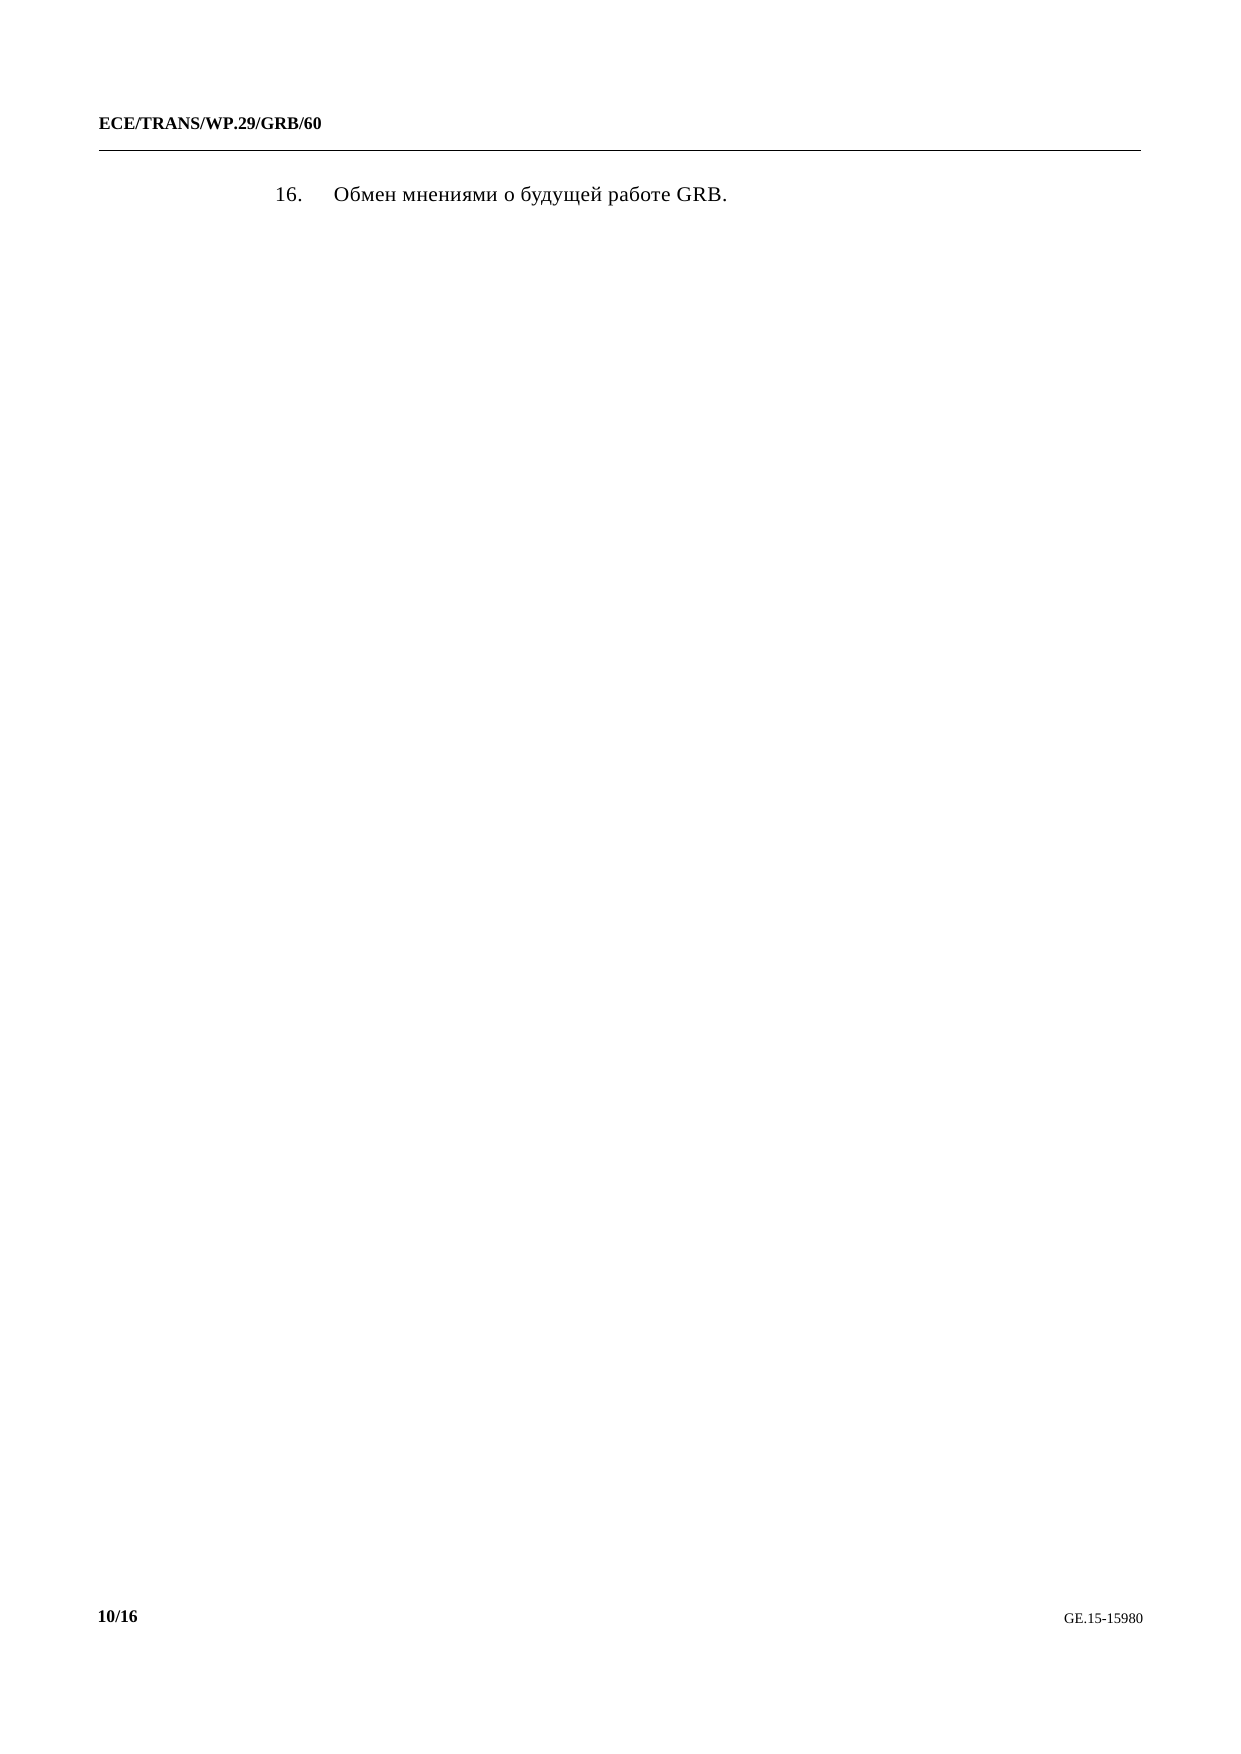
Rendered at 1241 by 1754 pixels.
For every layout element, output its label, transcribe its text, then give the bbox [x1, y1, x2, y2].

text 16. Обмен мнениями о будущей работе GRB. [275, 181, 1024, 206]
